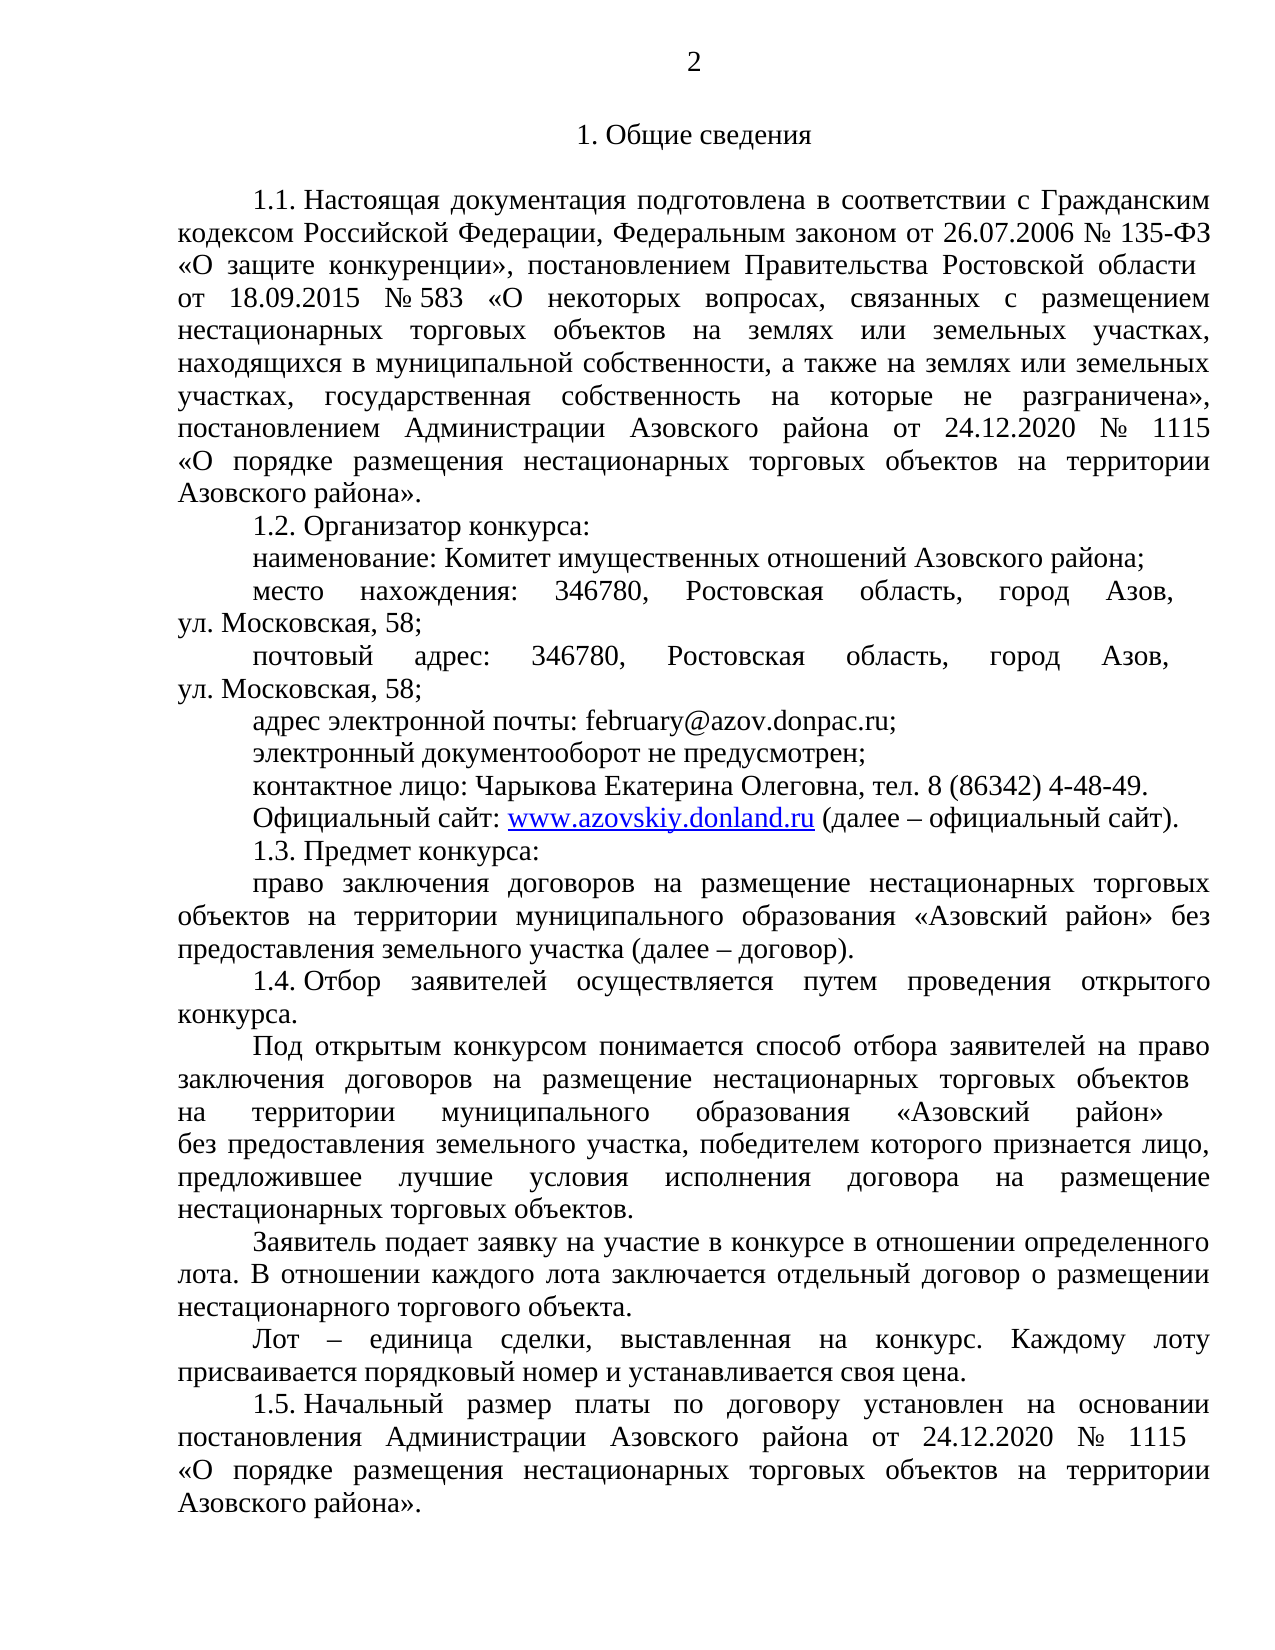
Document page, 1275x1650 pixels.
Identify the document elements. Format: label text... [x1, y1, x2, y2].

text 1. Общие сведения [177, 118, 1211, 151]
text электронный документооборот не предусмотрен; [177, 737, 1211, 769]
text Заявитель подает заявку на участие в конкурсе в отношении определенного лота. В отношении каждого лота заключается отдельный договор о размещении нестационарного торгового объекта. [177, 1225, 1211, 1323]
text наименование: Комитет имущественных отношений Азовского района; [177, 542, 1211, 574]
text почтовый адрес: 346780, Ростовская область, город Азов, ул. Московская, 58; [177, 639, 1211, 704]
text Официальный сайт: www.azovskiy.donland.ru (далее – официальный сайт). [177, 802, 1211, 834]
text место нахождения: 346780, Ростовская область, город Азов, ул. Московская, 58; [177, 574, 1211, 639]
text право заключения договоров на размещение нестационарных торговых объектов на территории муниципального образования «Азовский район» без предоставления земельного участка (далее – договор). [177, 867, 1211, 964]
text 1.5. Начальный размер платы по договору установлен на основании постановления Администрации Азовского района от 24.12.2020 № 1115 «О порядке размещения нестационарных торговых объектов на территории Азовского района». [177, 1388, 1211, 1518]
text Лот – единица сделки, выставленная на конкурс. Каждому лоту присваивается порядковый номер и устанавливается своя цена. [177, 1323, 1211, 1388]
text 1.4. Отбор заявителей осуществляется путем проведения открытого конкурса. [177, 964, 1211, 1029]
text 1.2. Организатор конкурса: [177, 509, 1211, 542]
text 1.1. Настоящая документация подготовлена в соответствии с Гражданским кодексом Российской Федерации, Федеральным законом от 26.07.2006 № 135-ФЗ «О защите конкуренции», постановлением Правительства Ростовской области от 18.09.2015 № 583 «О некоторых вопросах, связанных с размещением нестационарных торговых объектов на землях или земельных участках, находящихся в муниципальной собственности, а также на землях или земельных участках, государственная собственность на которые не разграничена», постановлением Администрации Азовского района от 24.12.2020 № 1115 «О порядке размещения нестационарных торговых объектов на территории Азовского района». [177, 183, 1211, 509]
text 1.3. Предмет конкурса: [177, 834, 1211, 867]
text Под открытым конкурсом понимается способ отбора заявителей на право заключения договоров на размещение нестационарных торговых объектов на территории муниципального образования «Азовский район» без предоставления земельного участка, победителем которого признается лицо, предложившее лучшие условия исполнения договора на размещение нестационарных торговых объектов. [177, 1029, 1211, 1225]
text контактное лицо: Чарыкова Екатерина Олеговна, тел. 8 (86342) 4-48-49. [177, 769, 1211, 802]
text адрес электронной почты: february@azov.donpac.ru; [177, 704, 1211, 737]
